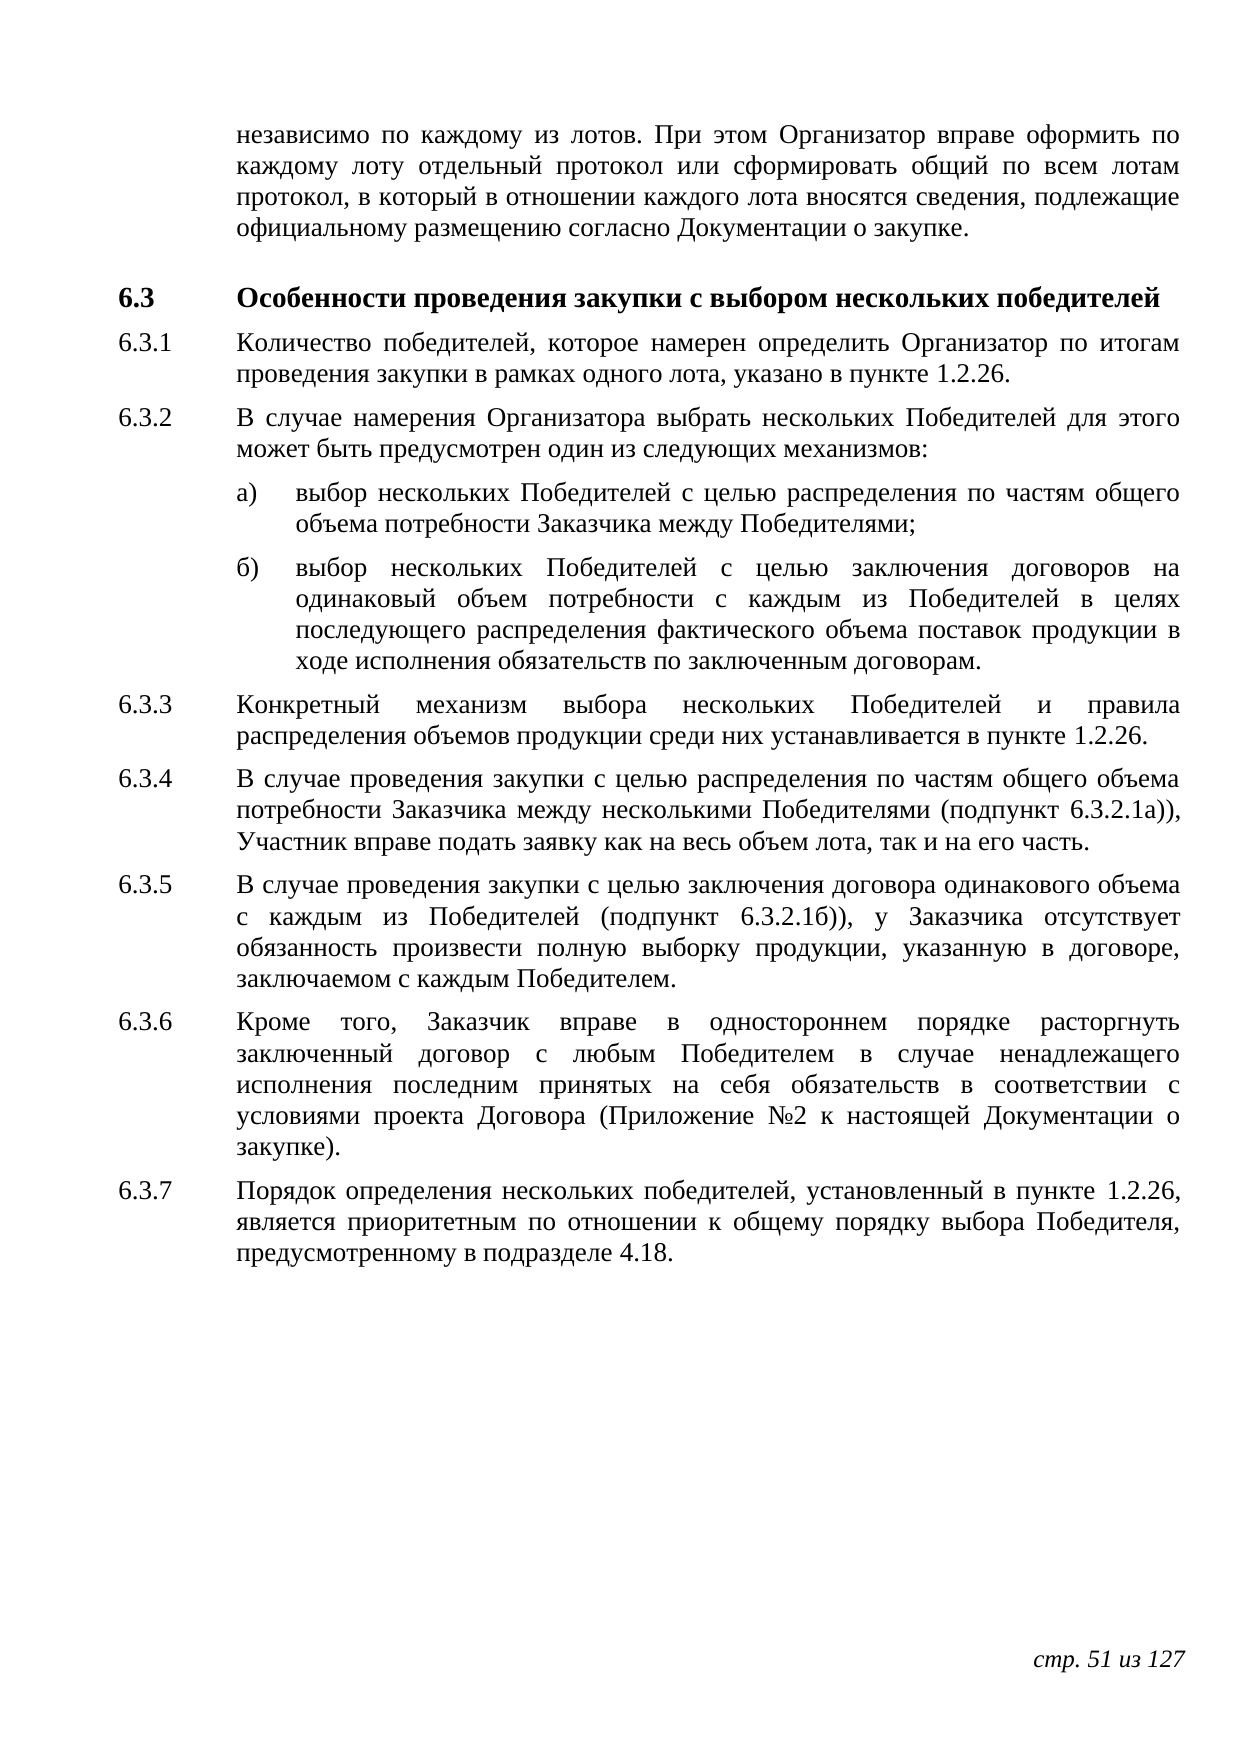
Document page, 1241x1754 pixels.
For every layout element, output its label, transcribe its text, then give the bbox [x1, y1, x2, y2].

text Количество победителей, которое намерен определить Организатор по итогам проведения закупки в рамках одного лота, указано в пункте 1.2.26. [118, 326, 1181, 388]
text выбор нескольких Победителей с целью распределения по частям общего объема потребности Заказчика между Победителями; [236, 476, 1181, 538]
text В случае проведения закупки с целью заключения договора одинакового объема с каждым из Победителей (подпункт 6.3.2б)), у Заказчика отсутствует обязанность произвести полную выборку продукции, указанную в договоре, заключаемом с каждым Победителем. [118, 868, 1181, 993]
text Конкретный механизм выбора нескольких Победителей и правила распределения объемов продукции среди них устанавливается в пункте 1.2.26. [118, 688, 1181, 750]
text В случае намерения Организатора выбрать нескольких Победителей для этого может быть предусмотрен один из следующих механизмов: [118, 401, 1181, 463]
text В случае проведения закупки с целью распределения по частям общего объема потребности Заказчика между несколькими Победителями (подпункт 6.3.2а)), Участник вправе подать заявку как на весь объем лота, так и на его часть. [118, 762, 1181, 856]
text Кроме того, Заказчик вправе в одностороннем порядке расторгнуть заключенный договор с любым Победителем в случае ненадлежащего исполнения последним принятых на себя обязательств в соответствии с условиями проекта Договора (Приложение №2 к настоящей Документации о закупке). [118, 1006, 1181, 1161]
text Порядок определения нескольких победителей, установленный в пункте 1.2.26, является приоритетным по отношении к общему порядку выбора Победителя, предусмотренному в подразделе 4.18. [118, 1174, 1181, 1267]
subtitle Особенности проведения закупки с выбором нескольких победителей [118, 280, 1181, 314]
text выбор нескольких Победителей с целью заключения договоров на одинаковый объем потребности с каждым из Победителей в целях последующего распределения фактического объема поставок продукции в ходе исполнения обязательств по заключенным договорам. [236, 551, 1181, 675]
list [118, 118, 1181, 243]
